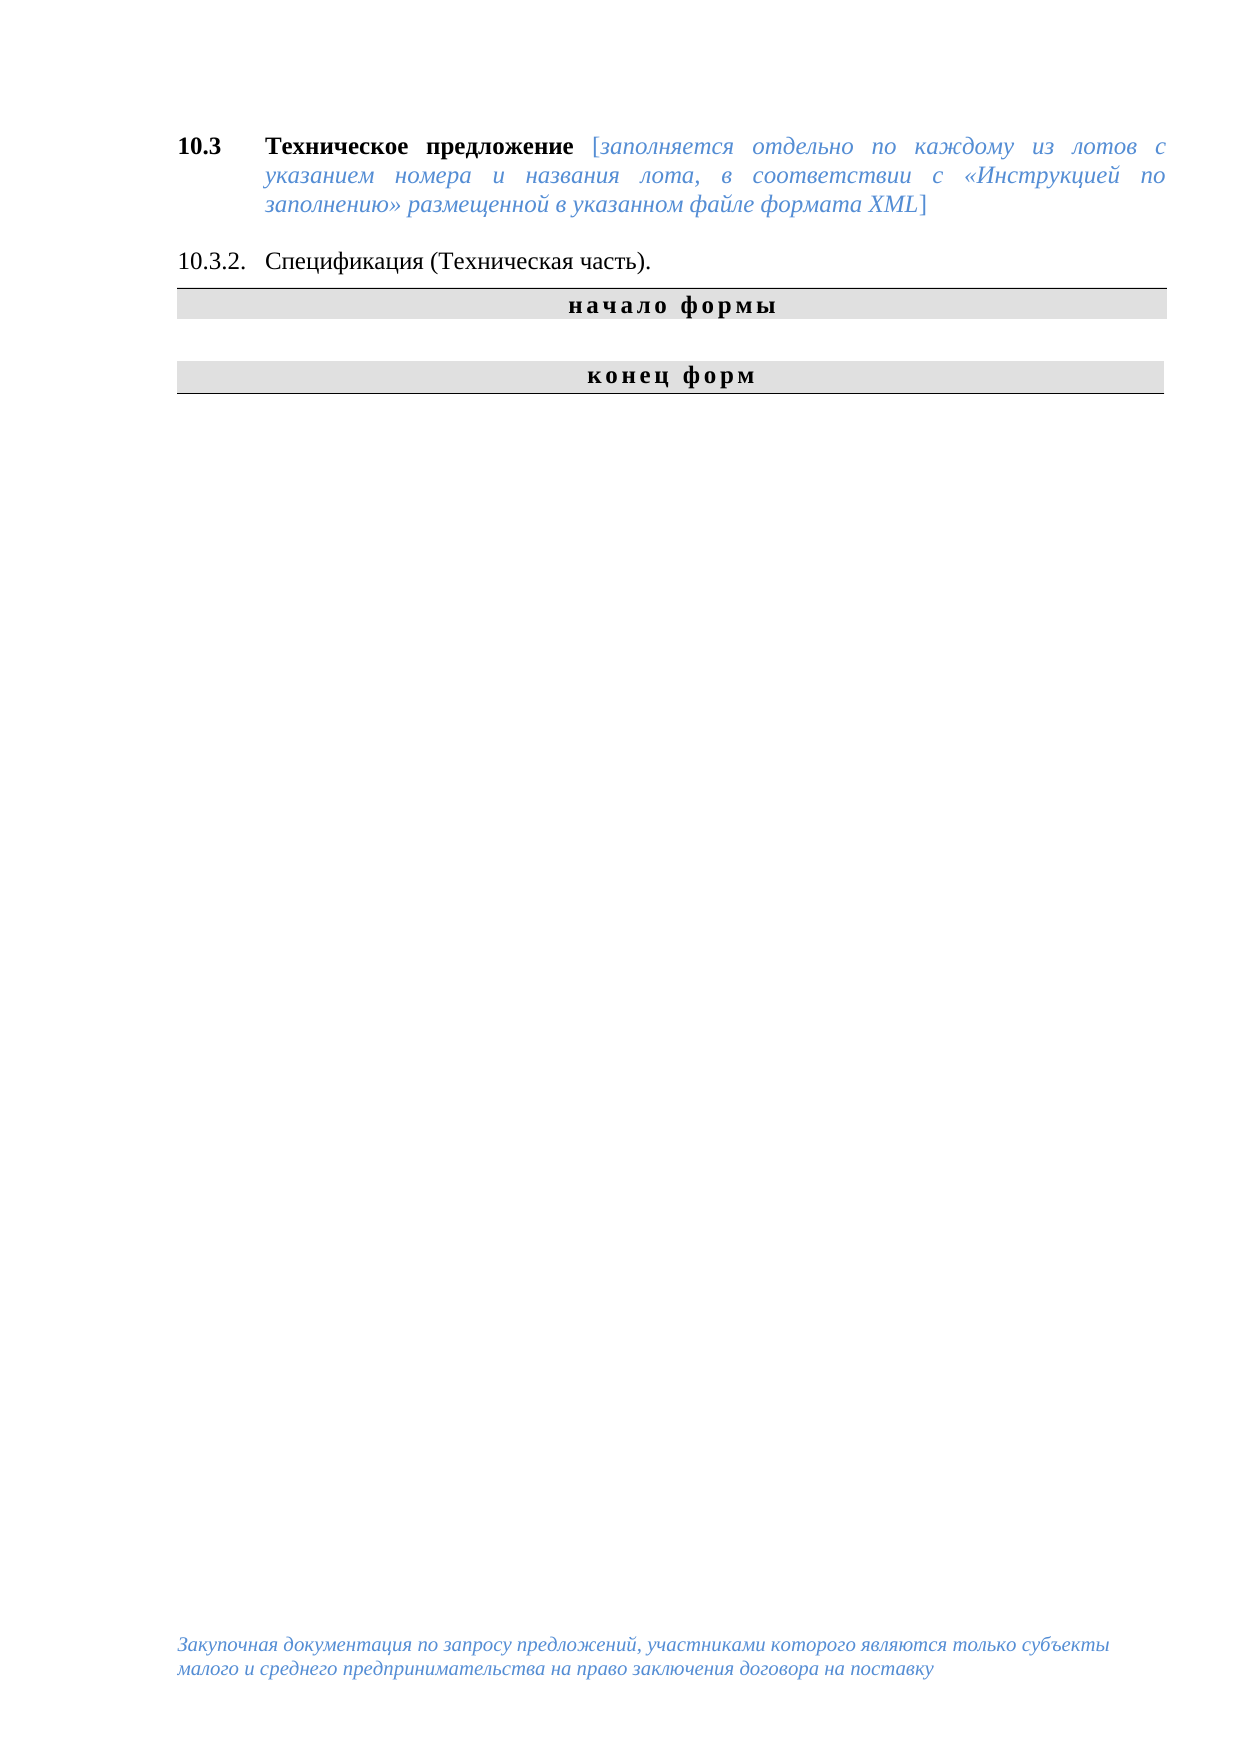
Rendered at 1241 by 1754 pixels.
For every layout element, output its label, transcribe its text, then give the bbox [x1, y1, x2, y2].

text конец форм [177, 361, 1164, 393]
text начало формы [177, 289, 1167, 319]
list Спецификация (Техническая часть). [177, 246, 1167, 275]
list Техническое предложение [заполняется отдельно по каждому из лотов с указанием номера и названия лота, в соответствии с «Инструкцией по заполнению» размещенной в указанном файле формата XML] [177, 131, 1167, 217]
